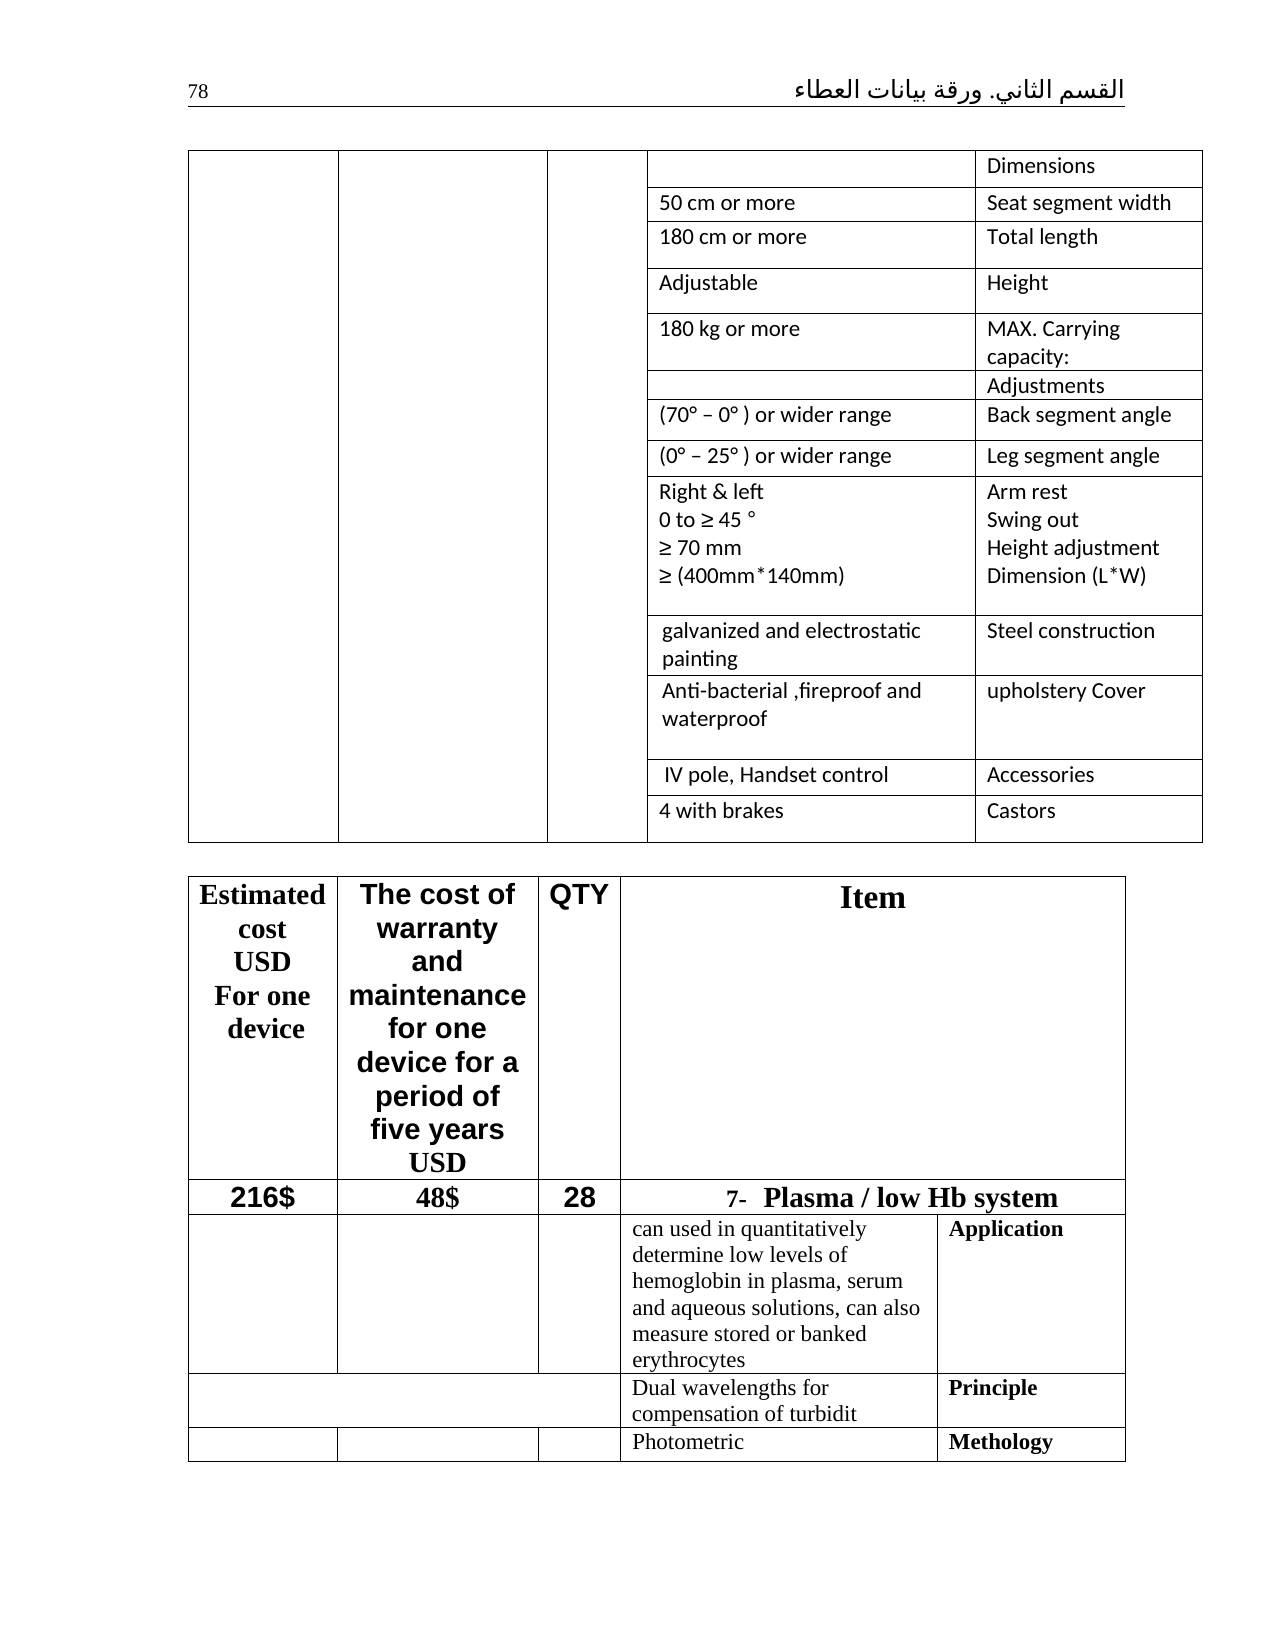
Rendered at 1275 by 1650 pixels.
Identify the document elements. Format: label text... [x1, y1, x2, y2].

table_cell Total length [976, 222, 1202, 267]
table_cell Dimensions [976, 151, 1202, 187]
table_cell upholstery Cover [976, 676, 1202, 759]
table_cell Leg segment angle [976, 441, 1202, 476]
table_cell [648, 151, 975, 187]
table_cell Steel construction [976, 616, 1202, 675]
table_cell can used in quantitatively determine low levels of hemoglobin in plasma, serum and aqueous solutions, can also measure stored or banked erythrocytes [621, 1215, 937, 1373]
table_cell IV pole, Handset control [648, 760, 975, 795]
table_header Estimated cost USD For one device [189, 877, 337, 1179]
table_cell Anti-bacterial ,fireproof and waterproof [648, 676, 975, 759]
table_cell [338, 1428, 538, 1461]
table_cell Adjustments [976, 371, 1202, 399]
table_cell 4 with brakes [648, 796, 975, 842]
table_cell Arm rest Swing out Height adjustment Dimension (L*W) [976, 477, 1202, 615]
table_header QTY [539, 877, 620, 1179]
table_cell [539, 1428, 620, 1461]
table_cell Back segment angle [976, 400, 1202, 440]
table_cell Application [938, 1215, 1125, 1373]
table_cell 216$ [189, 1180, 337, 1214]
table_cell 28 [539, 1180, 620, 1214]
table_cell (0° – 25° ) or wider range [648, 441, 975, 476]
table_cell Principle [938, 1374, 1125, 1427]
table_cell 180 cm or more [648, 222, 975, 267]
table_header The cost of warranty and maintenance for one device for a period of five years USD [338, 877, 538, 1179]
table_cell [189, 1215, 337, 1373]
table_cell Height [976, 269, 1202, 313]
table_cell galvanized and electrostatic painting [648, 616, 975, 675]
table_cell 180 kg or more [648, 314, 975, 370]
table_cell 50 cm or more [648, 188, 975, 221]
table_cell Methology [938, 1428, 1125, 1461]
table_header Item [621, 877, 1125, 1179]
table_cell Seat segment width [976, 188, 1202, 221]
table_cell [338, 1215, 538, 1373]
table_cell Accessories [976, 760, 1202, 795]
table_cell Photometric [621, 1428, 937, 1461]
table_cell Adjustable [648, 269, 975, 313]
table_cell (70° – 0° ) or wider range [648, 400, 975, 440]
table_cell Dual wavelengths for compensation of turbidit [621, 1374, 937, 1427]
table_cell Plasma / low Hb system [621, 1180, 1125, 1214]
table_cell [648, 371, 975, 399]
table_cell [189, 1428, 337, 1461]
table_cell Right & left 0 to ≥ 45 ° ≥ 70 mm ≥ (400mm*140mm) [648, 477, 975, 615]
table_cell [539, 1215, 620, 1373]
table_cell Castors [976, 796, 1202, 842]
table_cell 48$ [338, 1180, 538, 1214]
table_cell [189, 1374, 620, 1427]
table_cell MAX. Carrying capacity: [976, 314, 1202, 370]
